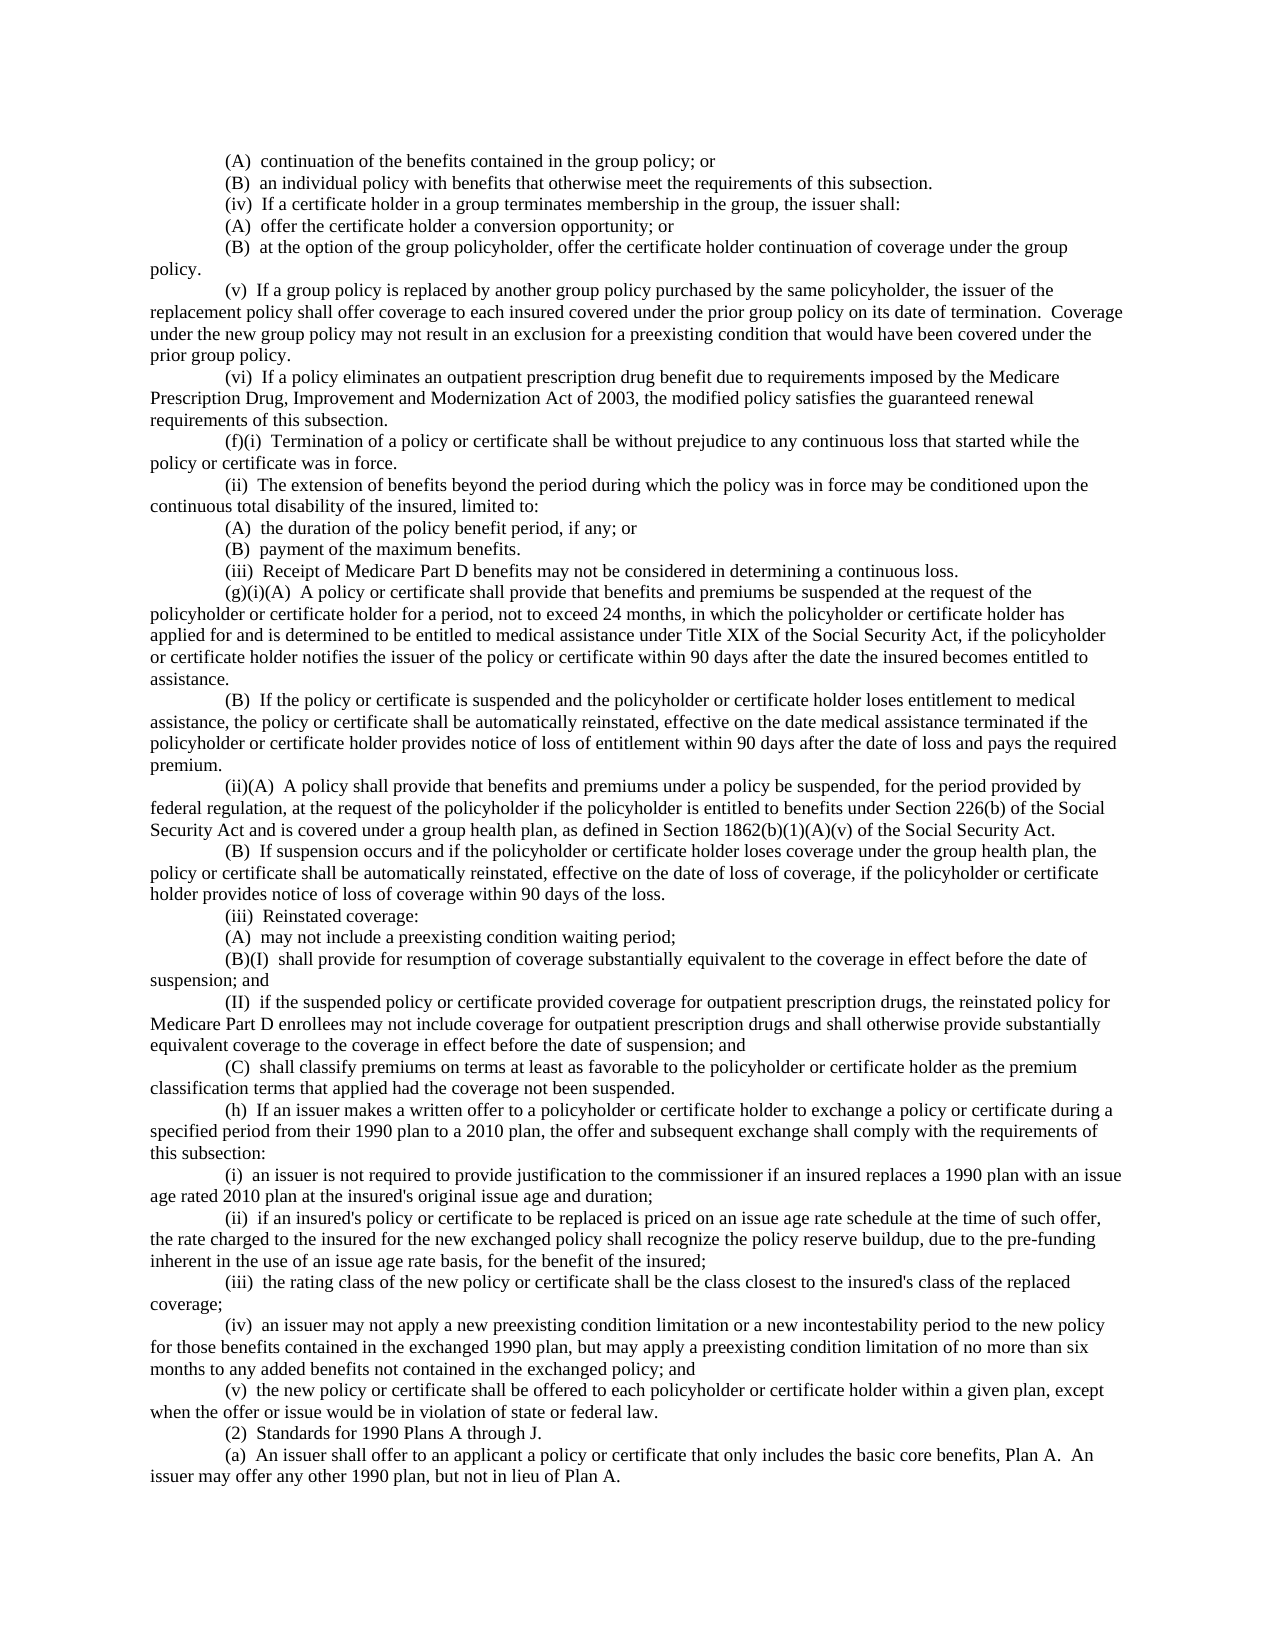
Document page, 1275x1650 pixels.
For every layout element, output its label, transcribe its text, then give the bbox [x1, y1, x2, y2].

text (A) the duration of the policy benefit period, if any; or [150, 517, 1125, 538]
text (h) If an issuer makes a written offer to a policyholder or certificate holder to exchange a policy or certificate during a specified period from their 1990 plan to a 2010 plan, the offer and subsequent exchange shall comply with the requirements of this subsection: [150, 1099, 1125, 1163]
text (iv) an issuer may not apply a new preexisting condition limitation or a new incontestability period to the new policy for those benefits contained in the exchanged 1990 plan, but may apply a preexisting condition limitation of no more than six months to any added benefits not contained in the exchanged policy; and [150, 1314, 1125, 1379]
text (B) If the policy or certificate is suspended and the policyholder or certificate holder loses entitlement to medical assistance, the policy or certificate shall be automatically reinstated, effective on the date medical assistance terminated if the policyholder or certificate holder provides notice of loss of entitlement within 90 days after the date of loss and pays the required premium. [150, 689, 1125, 775]
text (iii) the rating class of the new policy or certificate shall be the class closest to the insured's class of the replaced coverage; [150, 1271, 1125, 1314]
text (v) If a group policy is replaced by another group policy purchased by the same policyholder, the issuer of the replacement policy shall offer coverage to each insured covered under the prior group policy on its date of termination. Coverage under the new group policy may not result in an exclusion for a preexisting condition that would have been covered under the prior group policy. [150, 279, 1125, 366]
text (a) An issuer shall offer to an applicant a policy or certificate that only includes the basic core benefits, Plan A. An issuer may offer any other 1990 plan, but not in lieu of Plan A. [150, 1444, 1125, 1487]
text (II) if the suspended policy or certificate provided coverage for outpatient prescription drugs, the reinstated policy for Medicare Part D enrollees may not include coverage for outpatient prescription drugs and shall otherwise provide substantially equivalent coverage to the coverage in effect before the date of suspension; and [150, 991, 1125, 1056]
text (A) continuation of the benefits contained in the group policy; or [150, 150, 1125, 172]
text (iii) Reinstated coverage: [150, 905, 1125, 926]
text (i) an issuer is not required to provide justification to the commissioner if an insured replaces a 1990 plan with an issue age rated 2010 plan at the insured's original issue age and duration; [150, 1163, 1125, 1207]
text (B) payment of the maximum benefits. [150, 538, 1125, 560]
text (g)(i)(A) A policy or certificate shall provide that benefits and premiums be suspended at the request of the policyholder or certificate holder for a period, not to exceed 24 months, in which the policyholder or certificate holder has applied for and is determined to be entitled to medical assistance under Title XIX of the Social Security Act, if the policyholder or certificate holder notifies the issuer of the policy or certificate within 90 days after the date the insured becomes entitled to assistance. [150, 581, 1125, 689]
text (B)(I) shall provide for resumption of coverage substantially equivalent to the coverage in effect before the date of suspension; and [150, 948, 1125, 991]
text (B) an individual policy with benefits that otherwise meet the requirements of this subsection. [150, 172, 1125, 193]
text (v) the new policy or certificate shall be offered to each policyholder or certificate holder within a given plan, except when the offer or issue would be in violation of state or federal law. [150, 1379, 1125, 1422]
text (B) If suspension occurs and if the policyholder or certificate holder loses coverage under the group health plan, the policy or certificate shall be automatically reinstated, effective on the date of loss of coverage, if the policyholder or certificate holder provides notice of loss of coverage within 90 days of the loss. [150, 840, 1125, 905]
text (ii)(A) A policy shall provide that benefits and premiums under a policy be suspended, for the period provided by federal regulation, at the request of the policyholder if the policyholder is entitled to benefits under Section 226(b) of the Social Security Act and is covered under a group health plan, as defined in Section 1862(b)(1)(A)(v) of the Social Security Act. [150, 775, 1125, 840]
text (f)(i) Termination of a policy or certificate shall be without prejudice to any continuous loss that started while the policy or certificate was in force. [150, 430, 1125, 473]
text (A) offer the certificate holder a conversion opportunity; or [150, 215, 1125, 236]
text (B) at the option of the group policyholder, offer the certificate holder continuation of coverage under the group policy. [150, 236, 1125, 279]
text (ii) The extension of benefits beyond the period during which the policy was in force may be conditioned upon the continuous total disability of the insured, limited to: [150, 473, 1125, 517]
text (C) shall classify premiums on terms at least as favorable to the policyholder or certificate holder as the premium classification terms that applied had the coverage not been suspended. [150, 1056, 1125, 1099]
text (A) may not include a preexisting condition waiting period; [150, 926, 1125, 948]
text (2) Standards for 1990 Plans A through J. [150, 1422, 1125, 1444]
text (iv) If a certificate holder in a group terminates membership in the group, the issuer shall: [150, 193, 1125, 215]
text (vi) If a policy eliminates an outpatient prescription drug benefit due to requirements imposed by the Medicare Prescription Drug, Improvement and Modernization Act of 2003, the modified policy satisfies the guaranteed renewal requirements of this subsection. [150, 366, 1125, 430]
text (ii) if an insured's policy or certificate to be replaced is priced on an issue age rate schedule at the time of such offer, the rate charged to the insured for the new exchanged policy shall recognize the policy reserve buildup, due to the pre-funding inherent in the use of an issue age rate basis, for the benefit of the insured; [150, 1207, 1125, 1271]
text (iii) Receipt of Medicare Part D benefits may not be considered in determining a continuous loss. [150, 560, 1125, 581]
